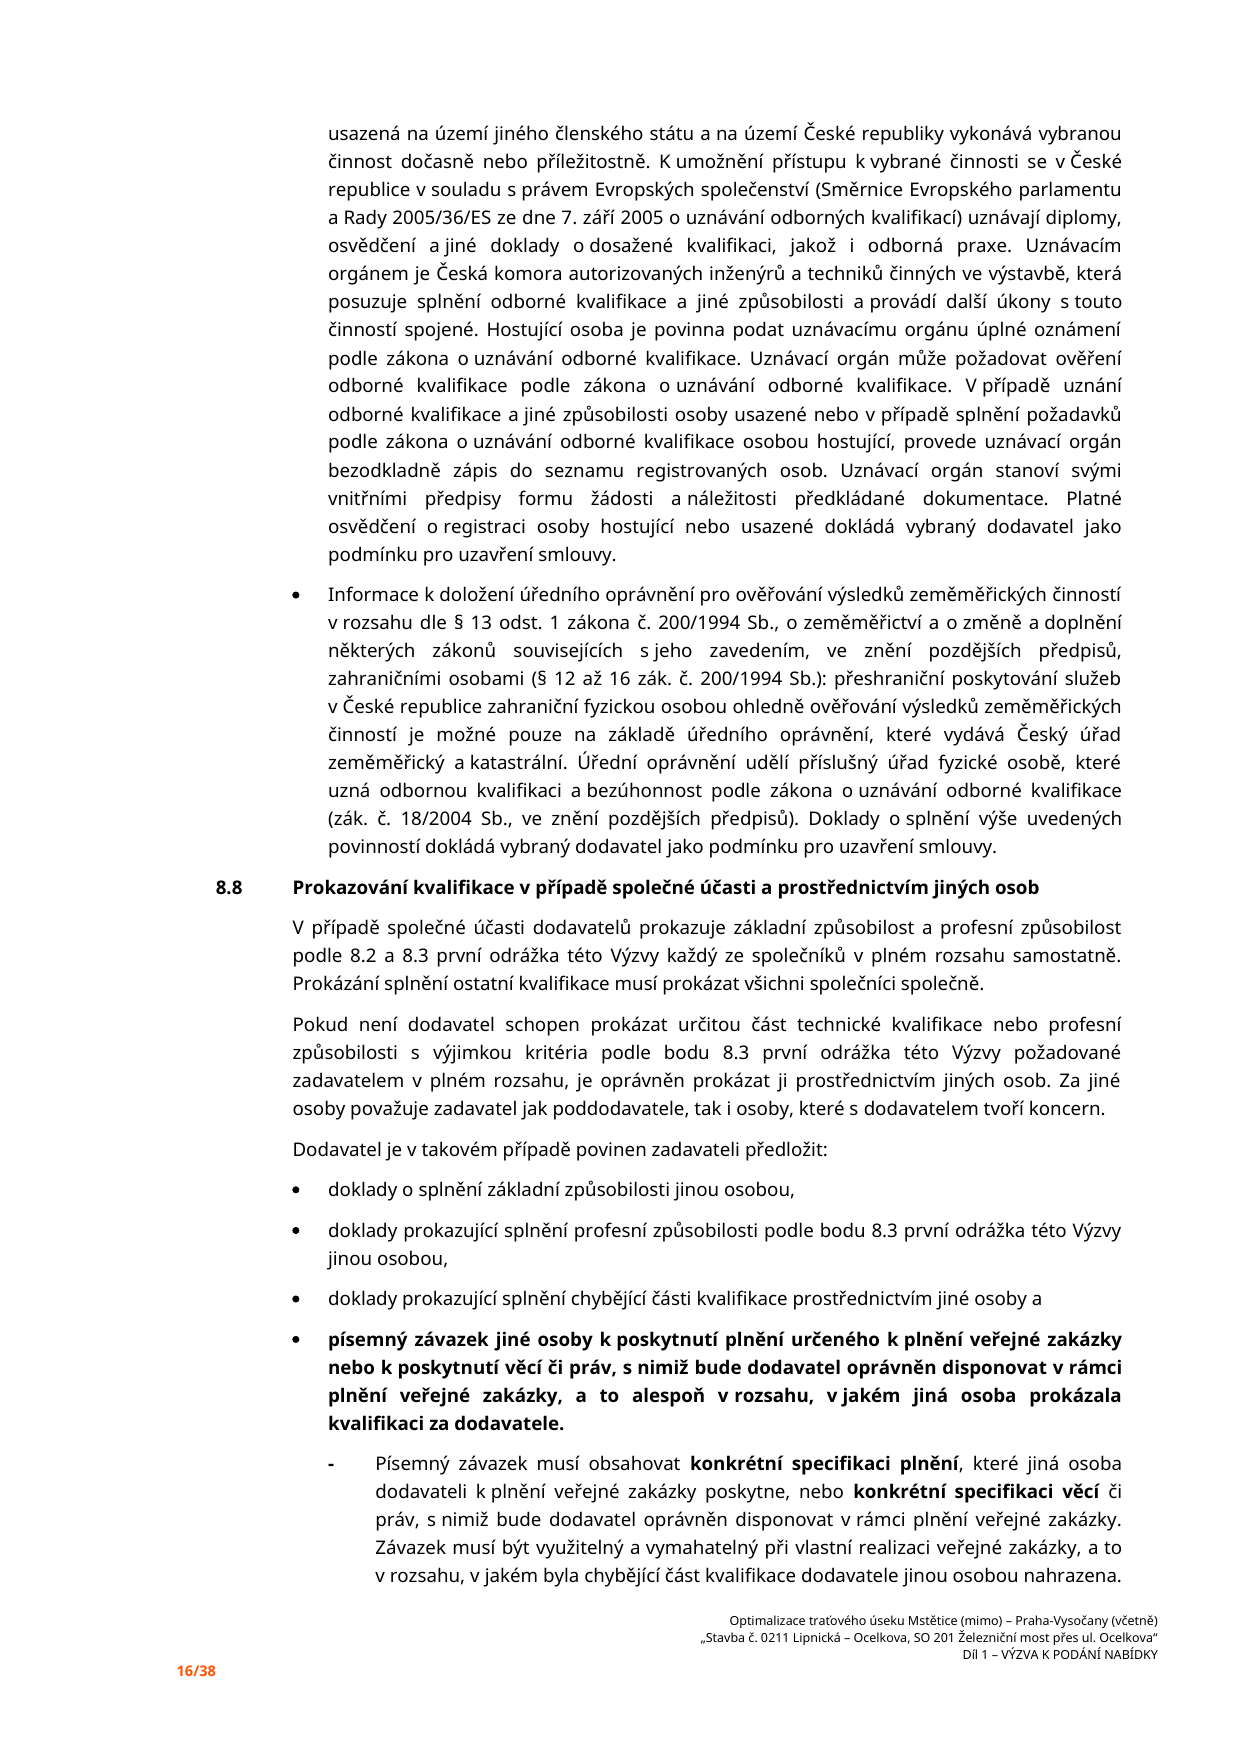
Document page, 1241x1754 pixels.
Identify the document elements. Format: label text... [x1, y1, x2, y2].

text písemný závazek jiné osoby k poskytnutí plnění určeného k plnění veřejné zakázky nebo k poskytnutí věcí či práv, s nimiž bude dodavatel oprávněn disponovat v rámci plnění veřejné zakázky, a to alespoň v rozsahu, v jakém jiná osoba prokázala kvalifikaci za dodavatele. [292, 1326, 1122, 1436]
text Prokazování kvalifikace v případě společné účasti a prostřednictvím jiných osob [216, 874, 1122, 900]
text doklady o splnění základní způsobilosti jinou osobou, [292, 1176, 1122, 1202]
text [292, 121, 1122, 566]
text Písemný závazek musí obsahovat konkrétní specifikaci plnění, které jiná osoba dodavateli k plnění veřejné zakázky poskytne, nebo konkrétní specifikaci věcí či práv, s nimiž bude dodavatel oprávněn disponovat v rámci plnění veřejné zakázky. Závazek musí být využitelný a vymahatelný při vlastní realizaci veřejné zakázky, a to v rozsahu, v jakém byla chybějící část kvalifikace dodavatele jinou osobou nahrazena. [328, 1451, 1122, 1588]
text Pokud není dodavatel schopen prokázat určitou část technické kvalifikace nebo profesní způsobilosti s výjimkou kritéria podle bodu 8.3 první odrážka této Výzvy požadované zadavatelem v plném rozsahu, je oprávněn prokázat ji prostřednictvím jiných osob. Za jiné osoby považuje zadavatel jak poddodavatele, tak i osoby, které s dodavatelem tvoří koncern. [292, 1011, 1122, 1121]
text Dodavatel je v takovém případě povinen zadavateli předložit: [292, 1136, 1122, 1161]
text doklady prokazující splnění profesní způsobilosti podle bodu 8.3 první odrážka této Výzvy jinou osobou, [292, 1217, 1122, 1270]
text V případě společné účasti dodavatelů prokazuje základní způsobilost a profesní způsobilost podle 8.2 a 8.3 první odrážka této Výzvy každý ze společníků v plném rozsahu samostatně. Prokázání splnění ostatní kvalifikace musí prokázat všichni společníci společně. [292, 915, 1122, 996]
text doklady prokazující splnění chybějící části kvalifikace prostřednictvím jiné osoby a [292, 1285, 1122, 1311]
text Informace k doložení úředního oprávnění pro ověřování výsledků zeměměřických činností v rozsahu dle § 13 odst. 1 zákona č. 200/1994 Sb., o zeměměřictví a o změně a doplnění některých zákonů souvisejících s jeho zavedením, ve znění pozdějších předpisů, zahraničními osobami (§ 12 až 16 zák. č. 200/1994 Sb.): přeshraniční poskytování služeb v České republice zahraniční fyzickou osobou ohledně ověřování výsledků zeměměřických činností je možné pouze na základě úředního oprávnění, které vydává Český úřad zeměměřický a katastrální. Úřední oprávnění udělí příslušný úřad fyzické osobě, které uzná odbornou kvalifikaci a bezúhonnost podle zákona o uznávání odborné kvalifikace (zák. č. 18/2004 Sb., ve znění pozdějších předpisů). Doklady o splnění výše uvedených povinností dokládá vybraný dodavatel jako podmínku pro uzavření smlouvy. [292, 581, 1122, 859]
